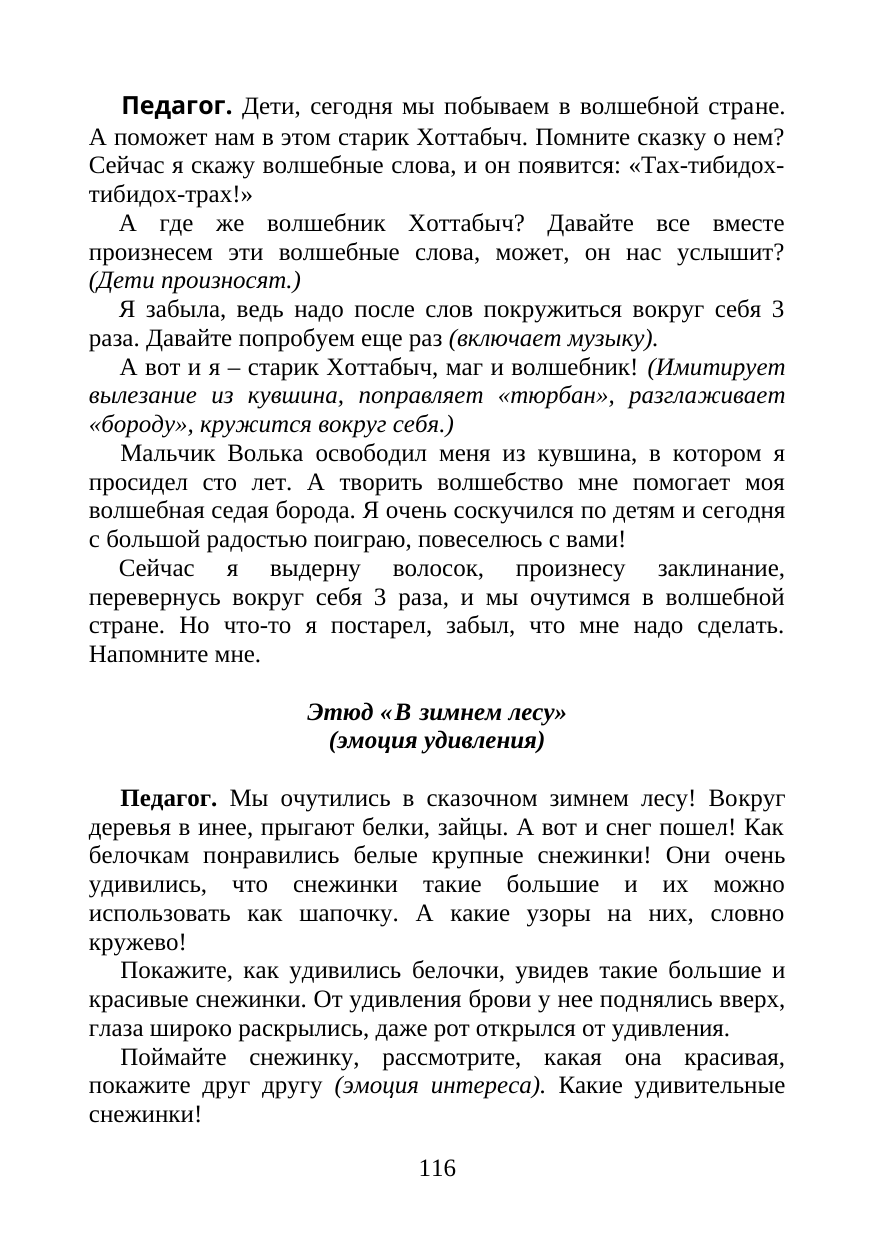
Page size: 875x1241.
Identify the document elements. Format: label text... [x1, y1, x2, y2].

text Сейчас я выдерну волосок, произнесу заклинание, перевернусь вокруг себя 3 раза, и мы очутимся в волшебной стране. Но что-то я постарел, забыл, что мне надо сделать. Напомните мне. [89, 553, 785, 668]
text А вот и я – старик Хоттабыч, маг и волшебник! (Имитирует вылезание из кувшина, поправляет «тюрбан», разглаживает «бороду», кружится вокруг себя.) [89, 352, 785, 438]
text Поймайте снежинку, рассмотрите, какая она красивая, покажите друг другу (эмоция интереса). Какие удивительные снежинки! [89, 1042, 785, 1128]
text Я забыла, ведь надо после слов покружиться вокруг себя 3 раза. Давайте попробуем еще раз (включает музыку). [89, 294, 785, 352]
text Покажите, как удивились белочки, увидев такие большие и красивые снежинки. От удивления брови у нее поднялись вверх, глаза широко раскрылись, даже рот открылся от удивления. [89, 956, 785, 1042]
text А где же волшебник Хоттабыч? Давайте все вместе произнесем эти волшебные слова, может, он нас услышит? (Дети произносят.) [89, 208, 785, 294]
text Этюд «В зимнем лесу» [89, 697, 785, 726]
text (эмоция удивления) [89, 726, 785, 754]
text Мальчик Волька освободил меня из кувшина, в котором я просидел сто лет. А творить волшебство мне помогает моя волшебная седая борода. Я очень соскучился по детям и сегодня с большой радостью поиграю, повеселюсь с вами! [89, 438, 785, 553]
text Педагог. Дети, сегодня мы побываем в волшебной стране. А поможет нам в этом старик Хоттабыч. Помните сказку о нем? Сейчас я скажу волшебные слова, и он появится: «Тах-тибидох-тибидох-трах!» [89, 88, 785, 208]
text Педагог. Мы очутились в сказочном зимнем лесу! Вокруг деревья в инее, прыгают белки, зайцы. А вот и снег пошел! Как белочкам понравились белые крупные снежинки! Они очень удивились, что снежинки такие большие и их можно использовать как шапочку. А какие узоры на них, словно кружево! [89, 783, 785, 956]
